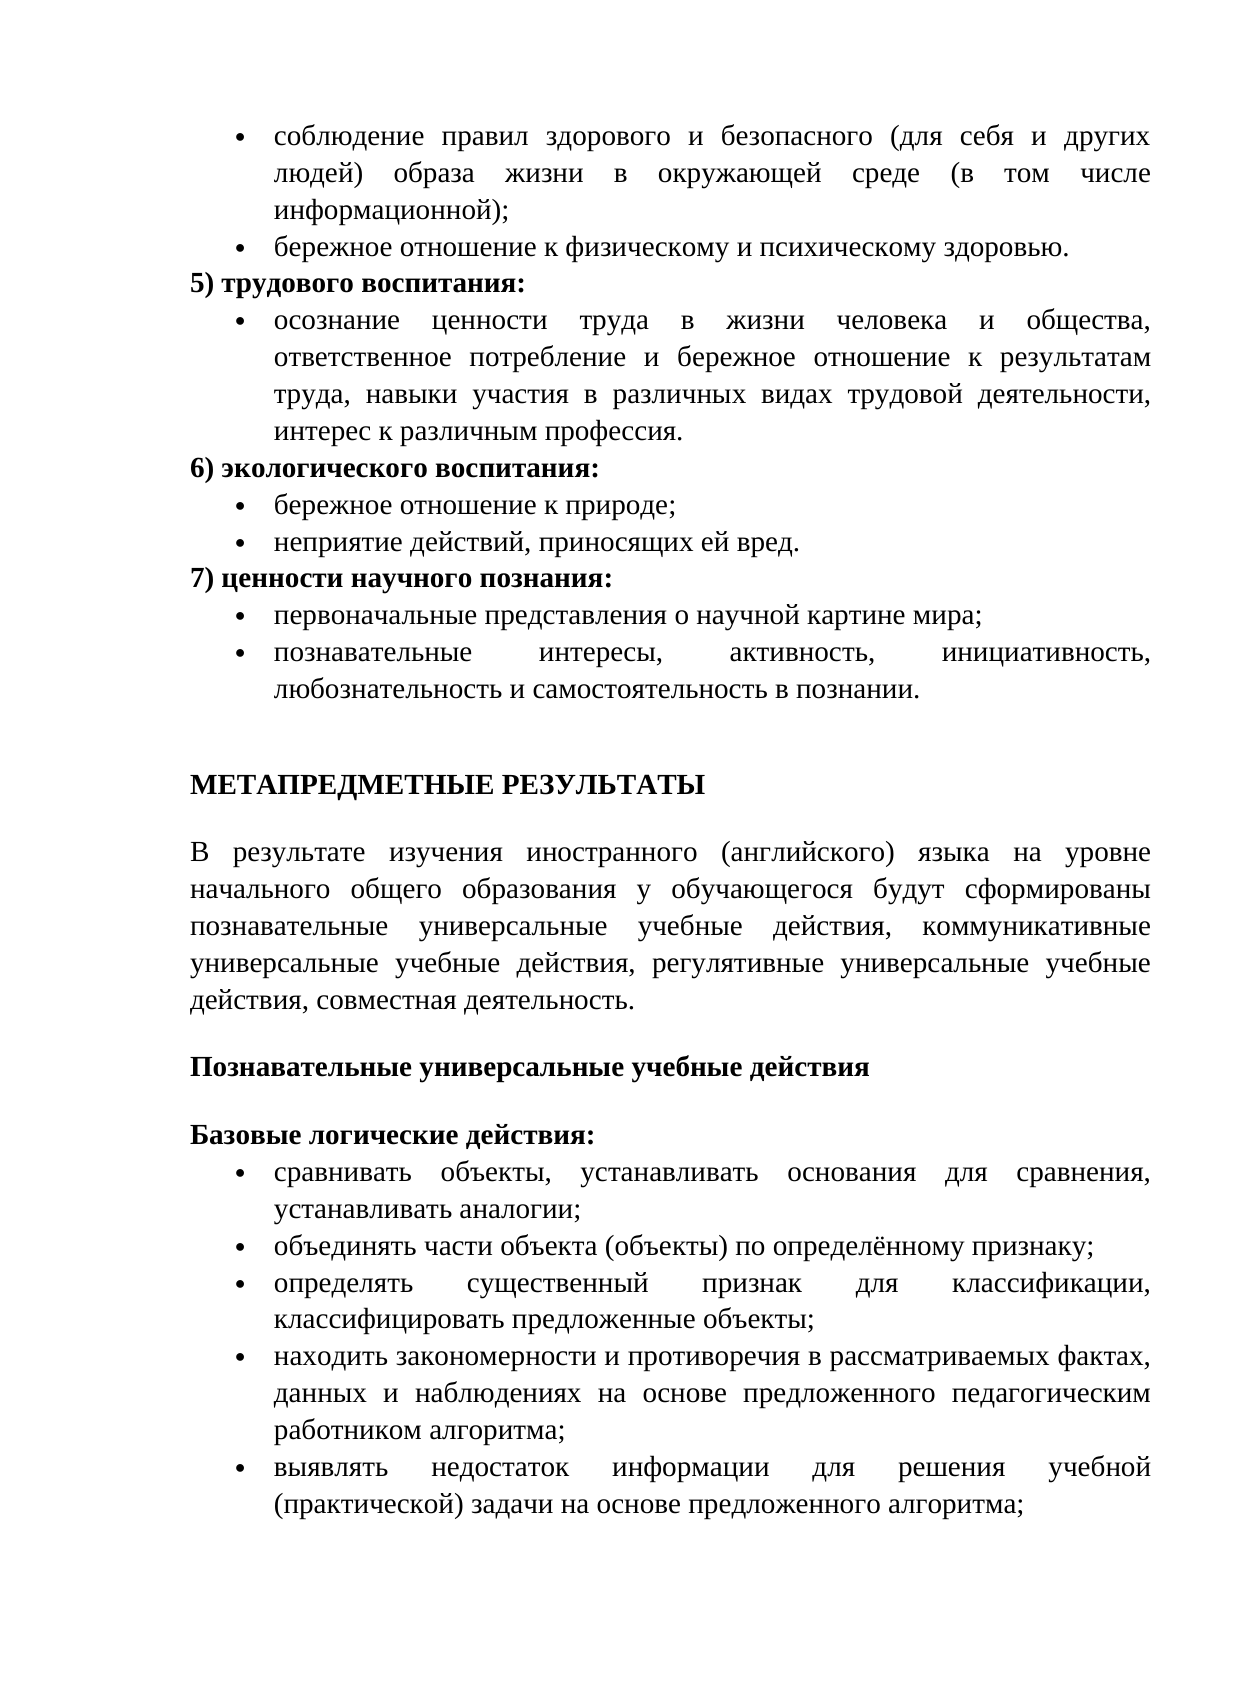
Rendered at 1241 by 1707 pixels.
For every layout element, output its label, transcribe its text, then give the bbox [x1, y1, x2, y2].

text В результате изучения иностранного (английского) языка на уровне начального общего образования у обучающегося будут сформированы познавательные универсальные учебные действия, коммуникативные универсальные учебные действия, регулятивные универсальные учебные действия, совместная деятельность. [190, 834, 1152, 1016]
list соблюдение правил здорового и безопасного (для себя и других людей) образа жизни в окружающей среде (в том числе информационной); [236, 118, 1152, 225]
list первоначальные представления о научной картине мира; [236, 597, 1152, 631]
list познавательные интересы, активность, инициативность, любознательность и самостоятельность в познании. [236, 634, 1152, 705]
list сравнивать объекты, устанавливать основания для сравнения, устанавливать аналогии; [236, 1154, 1152, 1224]
text 5) трудового воспитания: [190, 266, 1152, 299]
list бережное отношение к физическому и психическому здоровью. [236, 229, 1152, 262]
text Познавательные универсальные учебные действия [190, 1049, 1152, 1083]
list находить закономерности и противоречия в рассматриваемых фактах, данных и наблюдениях на основе предложенного педагогическим работником алгоритма; [236, 1338, 1152, 1446]
text 6) экологического воспитания: [190, 450, 1152, 483]
list неприятие действий, приносящих ей вред. [236, 524, 1152, 557]
text МЕТАПРЕДМЕТНЫЕ РЕЗУЛЬТАТЫ [190, 767, 1152, 800]
list выявлять недостаток информации для решения учебной (практической) задачи на основе предложенного алгоритма; [236, 1449, 1152, 1519]
text 7) ценности научного познания: [190, 561, 1152, 594]
list осознание ценности труда в жизни человека и общества, ответственное потребление и бережное отношение к результатам труда, навыки участия в различных видах трудовой деятельности, интерес к различным профессия. [236, 302, 1152, 447]
list объединять части объекта (объекты) по определённому признаку; [236, 1228, 1152, 1261]
list бережное отношение к природе; [236, 487, 1152, 520]
list определять существенный признак для классификации, классифицировать предложенные объекты; [236, 1265, 1152, 1335]
text Базовые логические действия: [190, 1117, 1152, 1151]
